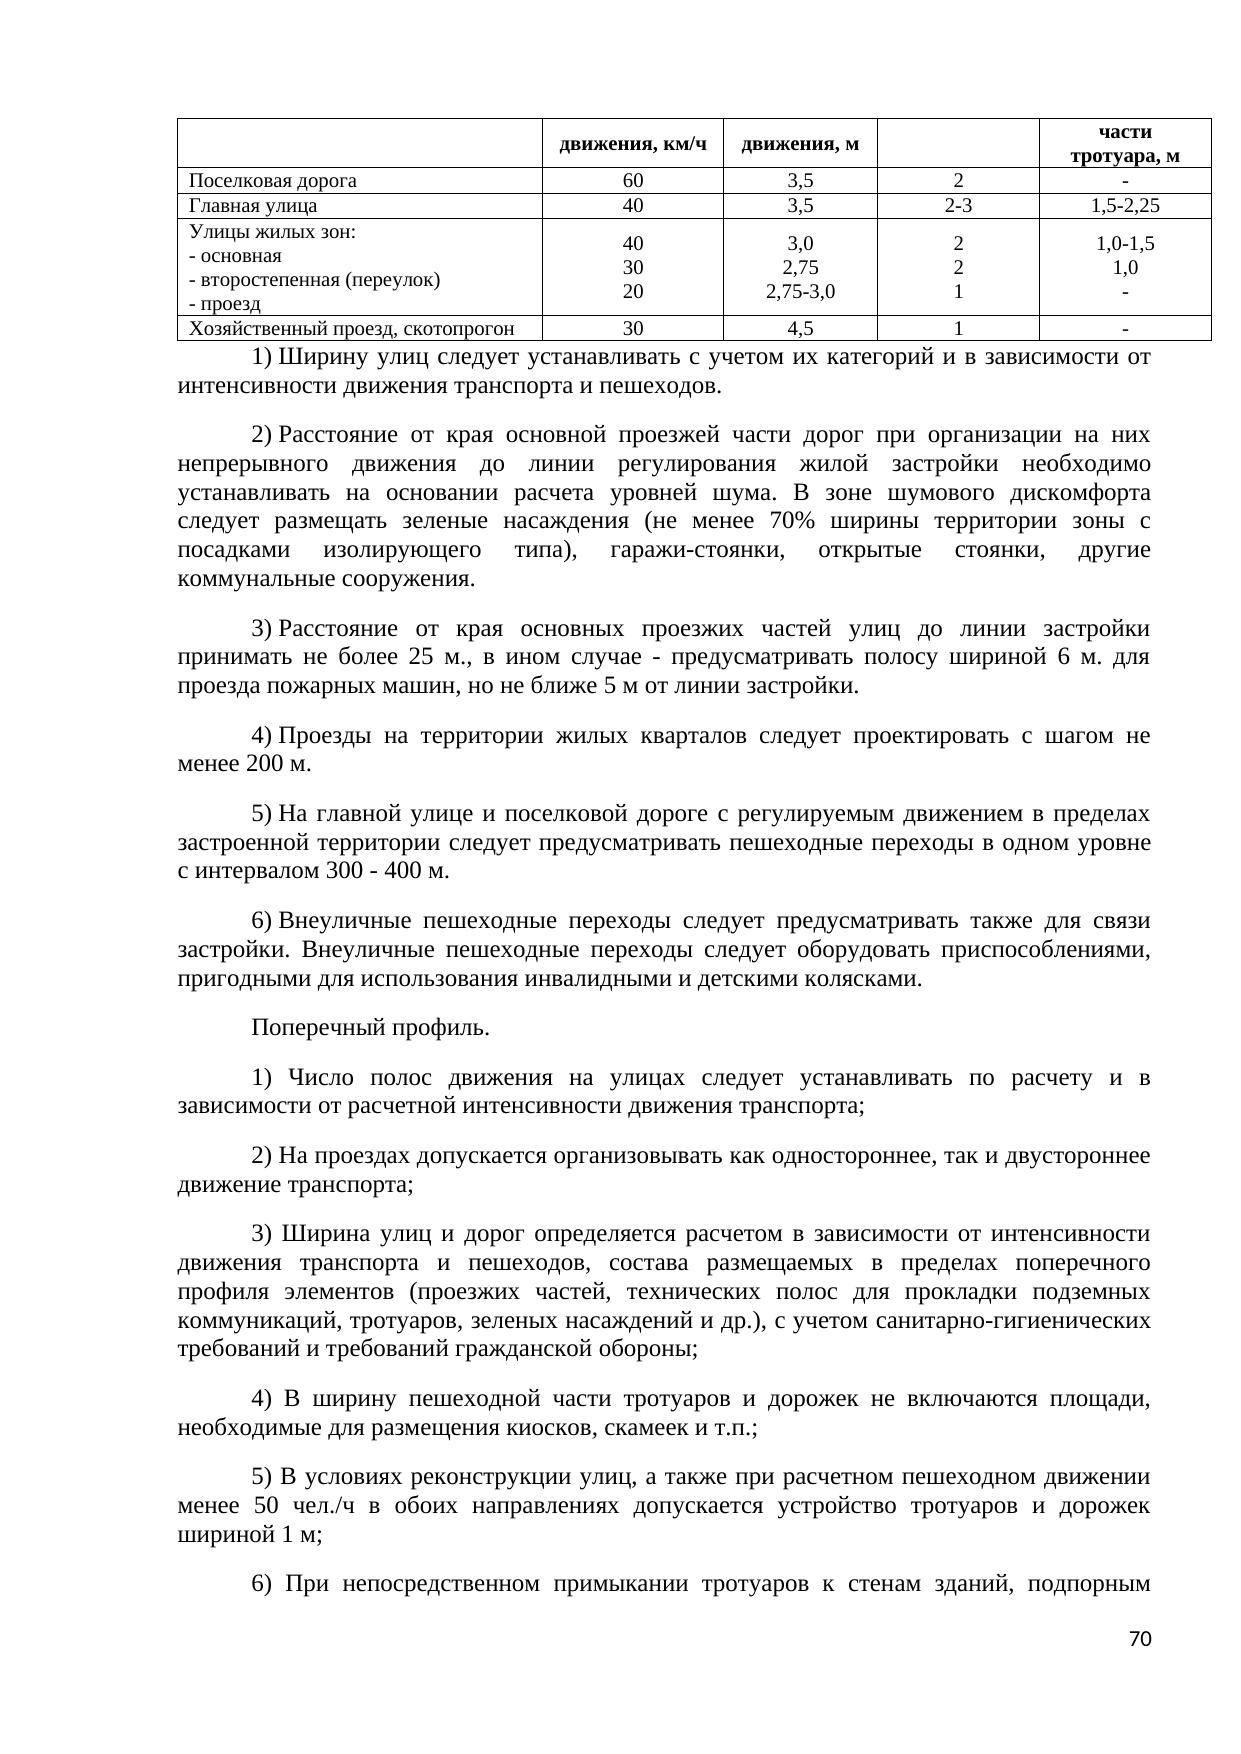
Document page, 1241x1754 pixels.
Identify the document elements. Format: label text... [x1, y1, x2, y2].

text 1) Ширину улиц следует устанавливать с учетом их категорий и в зависимости от интенсивности движения транспорта и пешеходов. [177, 341, 1152, 398]
text 1) Число полос движения на улицах следует устанавливать по расчету и в зависимости от расчетной интенсивности движения транспорта; [177, 1062, 1152, 1119]
table_cell Поселковая дорога [178, 168, 542, 192]
table_cell 40 30 20 [543, 219, 723, 315]
table_cell 2-3 [878, 194, 1039, 217]
table_cell 1 [878, 316, 1039, 340]
text 3) Расстояние от края основных проезжих частей улиц до линии застройки принимать не более 25 м., в ином случае - предусматривать полосу шириной 6 м. для проезда пожарных машин, но не ближе 5 м от линии застройки. [177, 613, 1152, 699]
table_cell Хозяйственный проезд, скотопрогон [178, 316, 542, 340]
table_cell Улицы жилых зон: - основная - второстепенная (переулок) - проезд [178, 219, 542, 315]
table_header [878, 119, 1039, 167]
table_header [178, 119, 542, 167]
table_cell 4,5 [724, 316, 877, 340]
table_cell - [1040, 168, 1211, 192]
text 2) Расстояние от края основной проезжей части дорог при организации на них непрерывного движения до линии регулирования жилой застройки необходимо устанавливать на основании расчета уровней шума. В зоне шумового дискомфорта следует размещать зеленые насаждения (не менее 70% ширины территории зоны с посадками изолирующего типа), гаражи-стоянки, открытые стоянки, другие коммунальные сооружения. [177, 419, 1152, 592]
table_cell 1,5-2,25 [1040, 194, 1211, 217]
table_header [543, 119, 723, 167]
table_cell 3,5 [724, 168, 877, 192]
table_cell 2 [878, 168, 1039, 192]
table_cell Главная улица [178, 194, 542, 217]
text 3) Ширина улиц и дорог определяется расчетом в зависимости от интенсивности движения транспорта и пешеходов, состава размещаемых в пределах поперечного профиля элементов (проезжих частей, технических полос для прокладки подземных коммуникаций, тротуаров, зеленых насаждений и др.), с учетом санитарно-гигиенических требований и требований гражданской обороны; [177, 1218, 1152, 1362]
text 5) В условиях реконструкции улиц, а также при расчетном пешеходном движении менее 50 чел./ч в обоих направлениях допускается устройство тротуаров и дорожек шириной 1 м; [177, 1461, 1152, 1548]
table_cell 3,5 [724, 194, 877, 217]
table_cell 3,0 2,75 2,75-3,0 [724, 219, 877, 315]
table_cell 2 2 1 [878, 219, 1039, 315]
text 4) В ширину пешеходной части тротуаров и дорожек не включаются площади, необходимые для размещения киосков, скамеек и т.п.; [177, 1383, 1152, 1441]
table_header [724, 119, 877, 167]
text 6) Внеуличные пешеходные переходы следует предусматривать также для связи застройки. Внеуличные пешеходные переходы следует оборудовать приспособлениями, пригодными для использования инвалидными и детскими колясками. [177, 905, 1152, 991]
text 2) На проездах допускается организовывать как одностороннее, так и двустороннее движение транспорта; [177, 1140, 1152, 1198]
text 4) Проезды на территории жилых кварталов следует проектировать с шагом не менее 200 м. [177, 720, 1152, 777]
table_cell 1,0-1,5 1,0 - [1040, 219, 1211, 315]
text 5) На главной улице и поселковой дороге с регулируемым движением в пределах застроенной территории следует предусматривать пешеходные переходы в одном уровне с интервалом 300 - 400 м. [177, 798, 1152, 884]
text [177, 1568, 1152, 1597]
table_cell 30 [543, 316, 723, 340]
table_cell - [1040, 316, 1211, 340]
table_cell 60 [543, 168, 723, 192]
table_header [1040, 119, 1211, 167]
table_cell 40 [543, 194, 723, 217]
text Поперечный профиль. [177, 1012, 1152, 1041]
